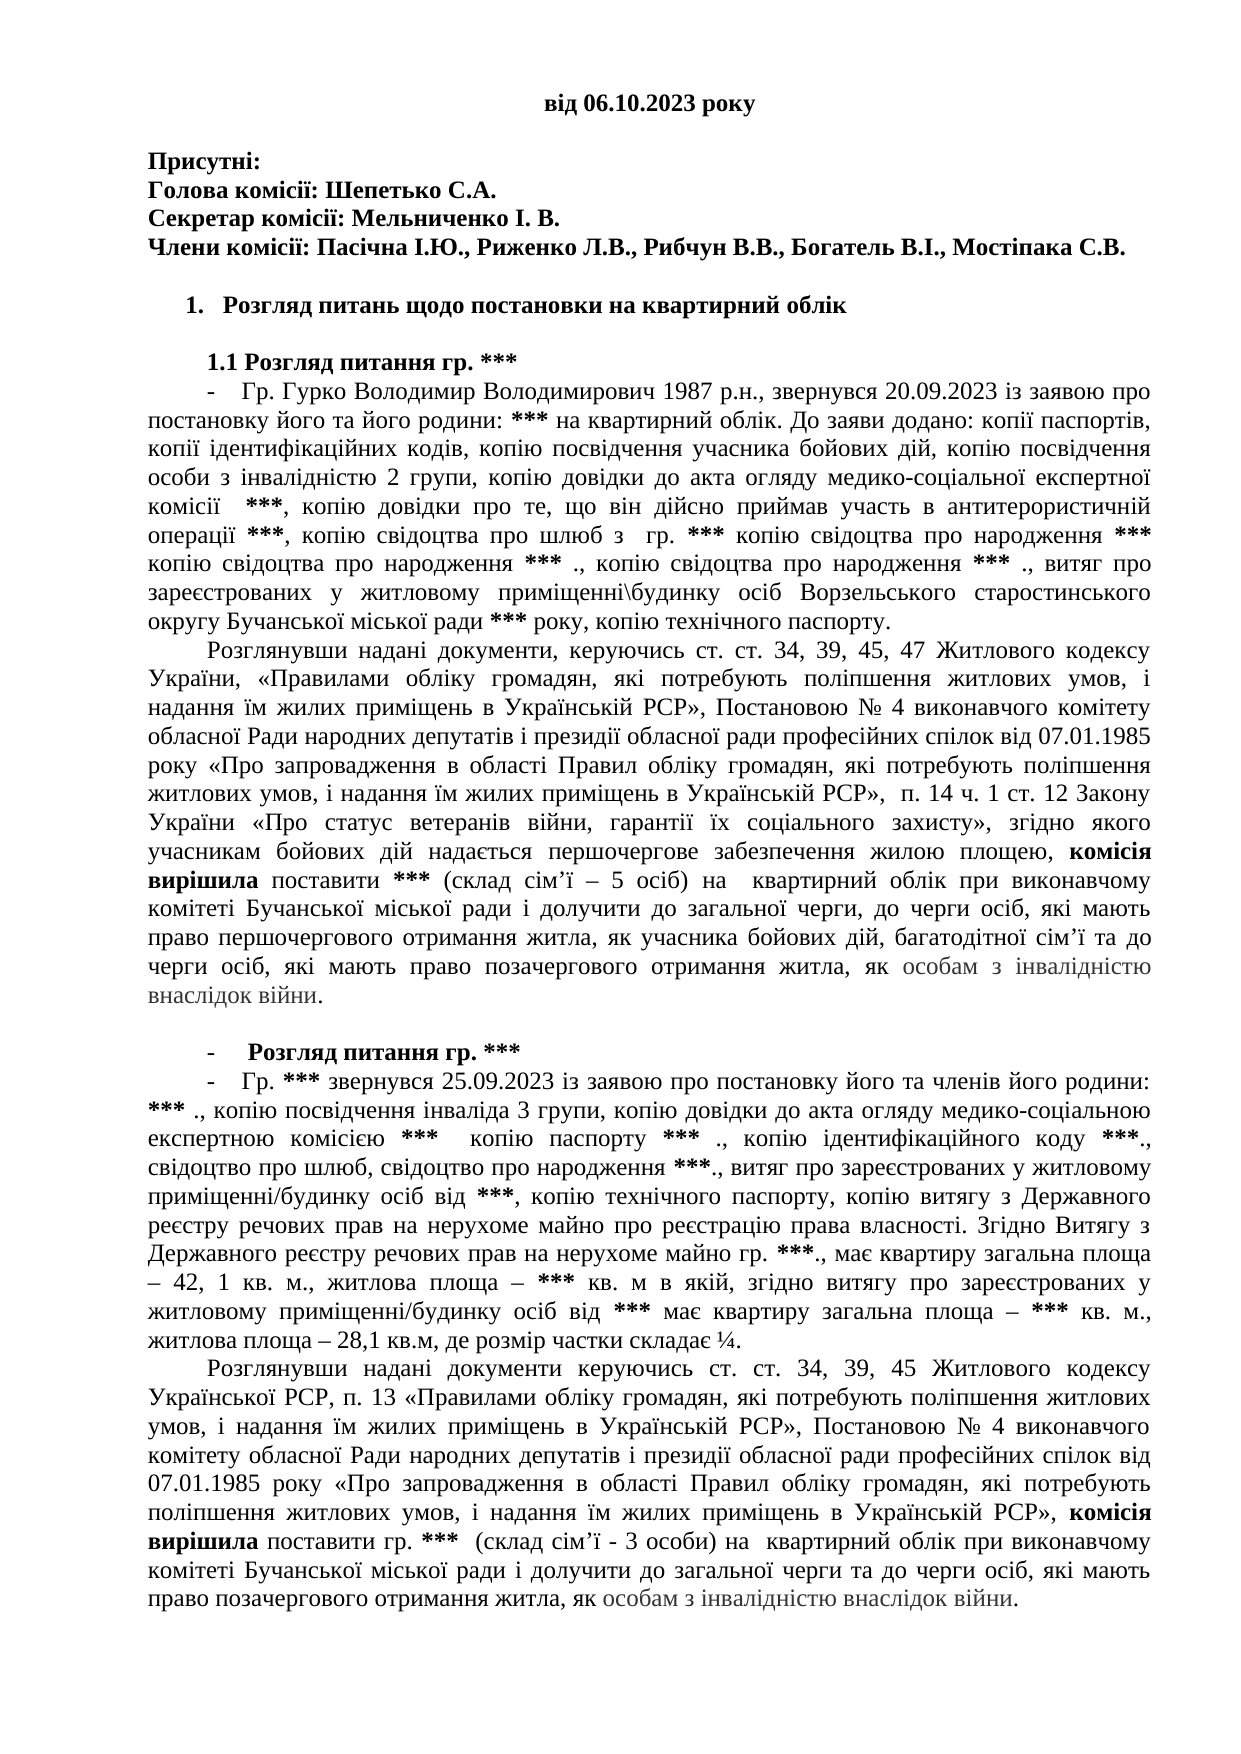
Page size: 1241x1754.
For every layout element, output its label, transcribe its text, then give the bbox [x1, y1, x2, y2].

list Гр. *** звернувся 25.09.2023 із заявою про постановку його та членів його родини: *** ., копію посвідчення інваліда 3 групи, копію довідки до акта огляду медико-соціальною експертною комісією *** копію паспорту *** ., копію ідентифікаційного коду ***., свідоцтво про шлюб, свідоцтво про народження ***., витяг про зареєстрованих у житловому приміщенні/будинку осіб від ***, копію технічного паспорту, копію витягу з Державного реєстру речових прав на нерухоме майно про реєстрацію права власності. Згідно Витягу з Державного реєстру речових прав на нерухоме майно гр. ***., має квартиру загальна площа – 42, 1 кв. м., житлова площа – *** кв. м в якій, згідно витягу про зареєстрованих у житловому приміщенні/будинку осіб від *** має квартиру загальна площа – *** кв. м., житлова площа – 28,1 кв.м, де розмір частки складає ¼. [148, 1066, 1152, 1353]
text Присутні: [148, 146, 1152, 175]
text Розглянувши надані документи керуючись ст. ст. 34, 39, 45 Житлового кодексу Української РСР, п. 13 «Правилами обліку громадян, які потребують поліпшення житлових умов, і надання їм жилих приміщень в Українській РСР», Постановою № 4 виконавчого комітету обласної Ради народних депутатів і президії обласної ради професійних спілок від 07.01.1985 року «Про запровадження в області Правил обліку громадян, які потребують поліпшення житлових умов, і надання їм жилих приміщень в Українській РСР», комісія вирішила поставити гр. *** (склад сім’ї - 3 особи) на квартирний облік при виконавчому комітеті Бучанської міської ради і долучити до загальної черги та до черги осіб, які мають право позачергового отримання житла, як особам з інвалідністю внаслідок війни. [148, 1353, 1152, 1612]
text Розглянувши надані документи, керуючись ст. ст. 34, 39, 45, 47 Житлового кодексу України, «Правилами обліку громадян, які потребують поліпшення житлових умов, і надання їм жилих приміщень в Українській РСР», Постановою № 4 виконавчого комітету обласної Ради народних депутатів і президії обласної ради професійних спілок від 07.01.1985 року «Про запровадження в області Правил обліку громадян, які потребують поліпшення житлових умов, і надання їм жилих приміщень в Українській РСР», п. 14 ч. 1 ст. 12 Закону України «Про статус ветеранів війни, гарантії їх соціального захисту», згідно якого учасникам бойових дій надається першочергове забезпечення жилою площею, комісія вирішила поставити *** (склад сім’ї – 5 осіб) на квартирний облік при виконавчому комітеті Бучанської міської ради і долучити до загальної черги, до черги осіб, які мають право першочергового отримання житла, як учасника бойових дій, багатодітної сім’ї та до черги осіб, які мають право позачергового отримання житла, як особам з інвалідністю внаслідок війни. [148, 635, 1152, 1008]
text Голова комісії: Шепетько С.А. [148, 175, 1152, 203]
list Розгляд питання гр. *** [148, 1037, 1152, 1066]
list Гр. Гурко Володимир Володимирович 1987 р.н., звернувся 20.09.2023 із заявою про постановку його та його родини: *** на квартирний облік. До заяви додано: копії паспортів, копії ідентифікаційних кодів, копію посвідчення учасника бойових дій, копію посвідчення особи з інвалідністю 2 групи, копію довідки до акта огляду медико-соціальної експертної комісії ***, копію довідки про те, що він дійсно приймав участь в антитерористичній операції ***, копію свідоцтва про шлюб з гр. *** копію свідоцтва про народження *** копію свідоцтва про народження *** ., копію свідоцтва про народження *** ., витяг про зареєстрованих у житловому приміщенні\будинку осіб Ворзельського старостинського округу Бучанської міської ради *** року, копію технічного паспорту. [148, 376, 1152, 635]
text від 06.10.2023 року [148, 88, 1152, 117]
text Члени комісії: Пасічна І.Ю., Риженко Л.В., Рибчун В.В., Богатель В.І., Мостіпака С.В. [148, 232, 1152, 261]
text 1.1 Розгляд питання гр. *** [177, 347, 1152, 376]
text Секретар комісії: Мельниченко І. В. [148, 203, 1152, 232]
list Розгляд питань щодо постановки на квартирний облік [185, 290, 1152, 318]
